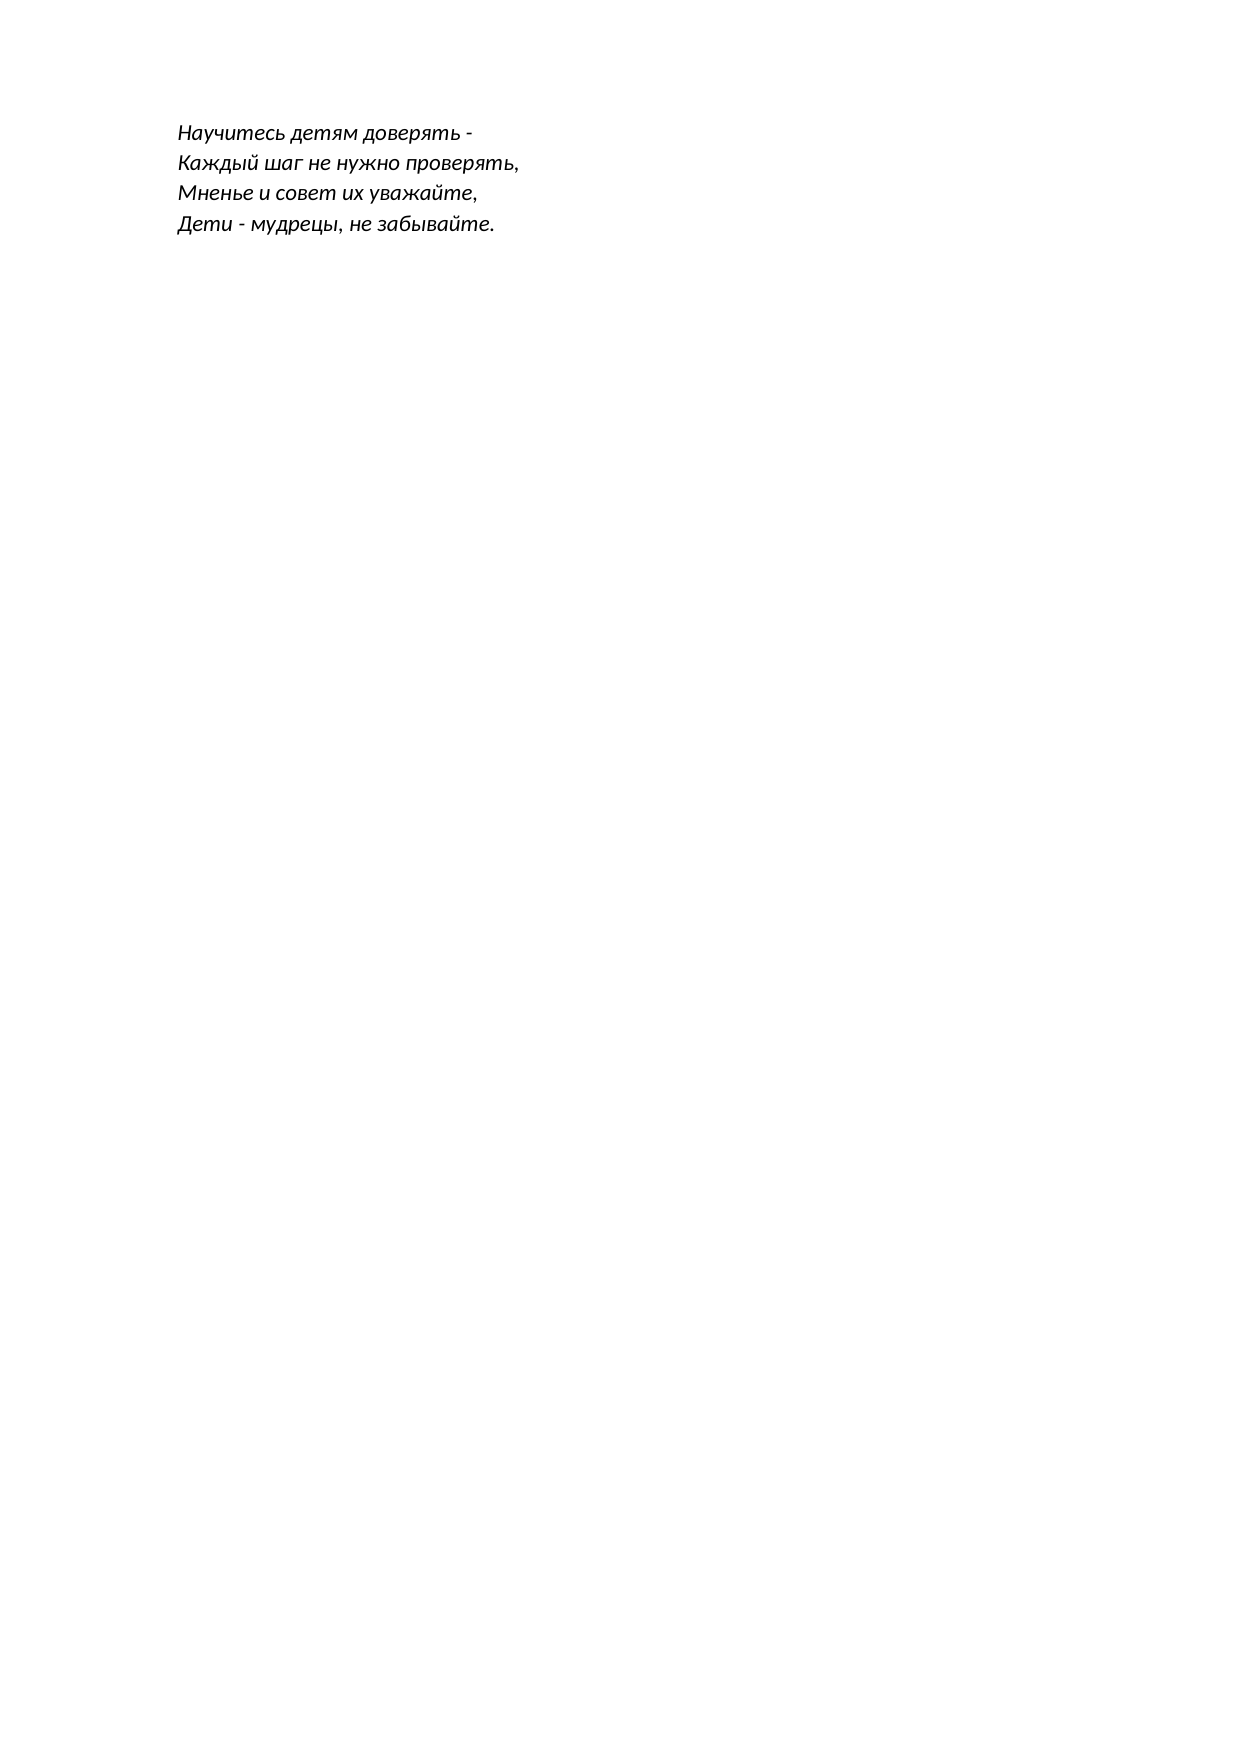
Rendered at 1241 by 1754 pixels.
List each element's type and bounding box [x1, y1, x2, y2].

text [177, 118, 1152, 237]
